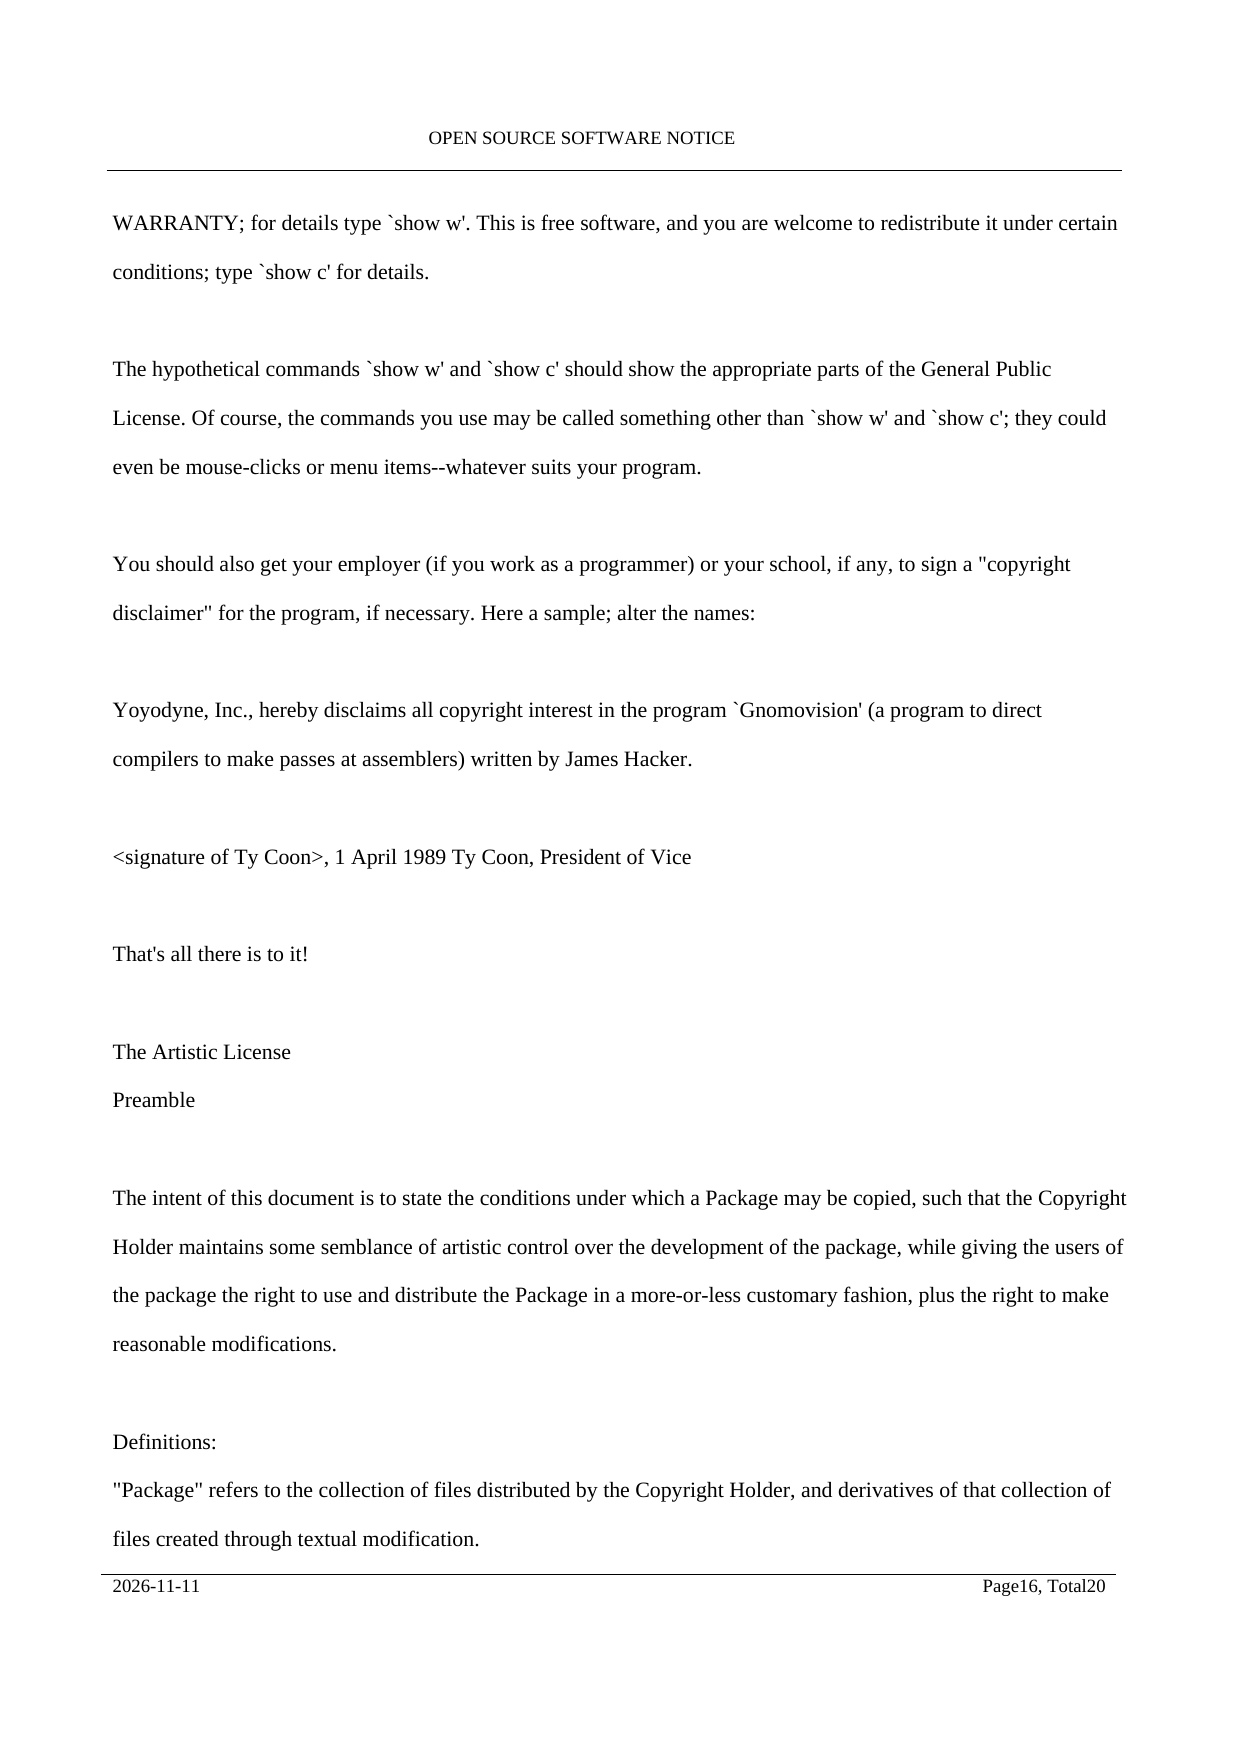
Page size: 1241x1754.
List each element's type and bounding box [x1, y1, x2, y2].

text [112, 206, 1128, 1555]
